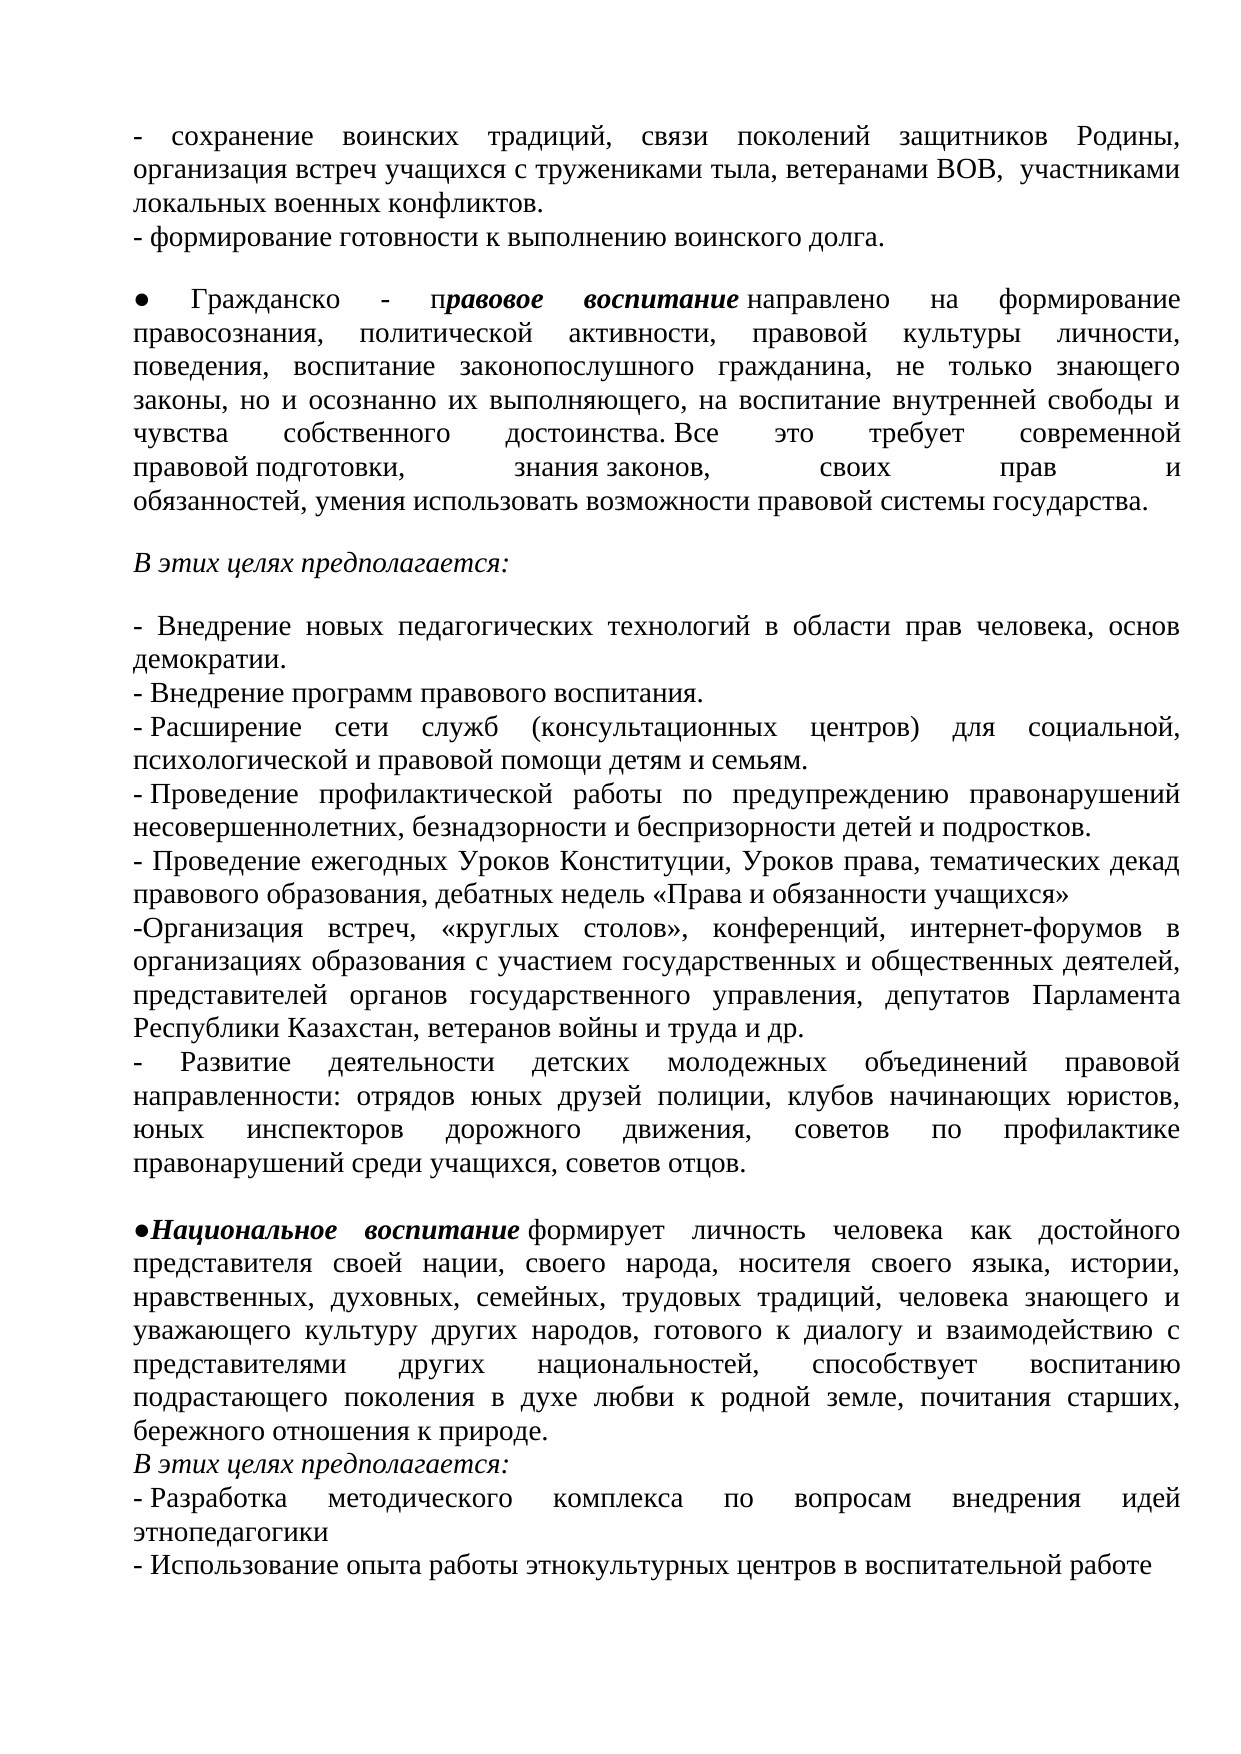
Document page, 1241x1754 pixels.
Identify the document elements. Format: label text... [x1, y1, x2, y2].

text - Разработка методического комплекса по вопросам внедрения идей этнопедагогики [133, 1480, 1181, 1547]
text - сохранение воинских традиций, связи поколений защитников Родины, организация встреч учащихся с тружениками тыла, ветеранами ВОВ, участниками локальных военных конфликтов. [133, 118, 1181, 219]
text - Внедрение программ правового воспитания. [133, 675, 1181, 709]
text -Организация встреч, «круглых столов», конференций, интернет-форумов в организациях образования с участием государственных и общественных деятелей, представителей органов государственного управления, депутатов Парламента Республики Казахстан, ветеранов войны и труда и др. [133, 910, 1181, 1044]
text - формирование готовности к выполнению воинского долга. [133, 219, 1181, 252]
text ● Гражданско - правовое воспитание направлено на формирование правосознания, политической активности, правовой культуры личности, поведения, воспитание законопослушного гражданина, не только знающего законы, но и осознанно их выполняющего, на воспитание внутренней свободы и чувства собственного достоинства. Все это требует современной правовой подготовки, знания законов, своих прав и обязанностей, умения использовать возможности правовой системы государства. [133, 281, 1181, 516]
text - Внедрение новых педагогических технологий в области прав человека, основ демократии. [133, 608, 1181, 675]
text - Использование опыта работы этнокультурных центров в воспитательной работе [133, 1547, 1181, 1581]
text - Развитие деятельности детских молодежных объединений правовой направленности: отрядов юных друзей полиции, клубов начинающих юристов, юных инспекторов дорожного движения, советов по профилактике правонарушений среди учащихся, советов отцов. [133, 1044, 1181, 1178]
text ●Национальное воспитание формирует личность человека как достойного представителя своей нации, своего народа, носителя своего языка, истории, нравственных, духовных, семейных, трудовых традиций, человека знающего и уважающего культуру других народов, готового к диалогу и взаимодействию с представителями других национальностей, способствует воспитанию подрастающего поколения в духе любви к родной земле, почитания старших, бережного отношения к природе. [133, 1212, 1181, 1447]
text - Проведение профилактической работы по предупреждению правонарушений несовершеннолетних, безнадзорности и беспризорности детей и подростков. [133, 776, 1181, 843]
text - Проведение ежегодных Уроков Конституции, Уроков права, тематических декад правового образования, дебатных недель «Права и обязанности учащихся» [133, 843, 1181, 910]
text В этих целях предполагается: [133, 545, 1181, 579]
text - Расширение сети служб (консультационных центров) для социальной, психологической и правовой помощи детям и семьям. [133, 709, 1181, 776]
text В этих целях предполагается: [133, 1447, 1181, 1480]
